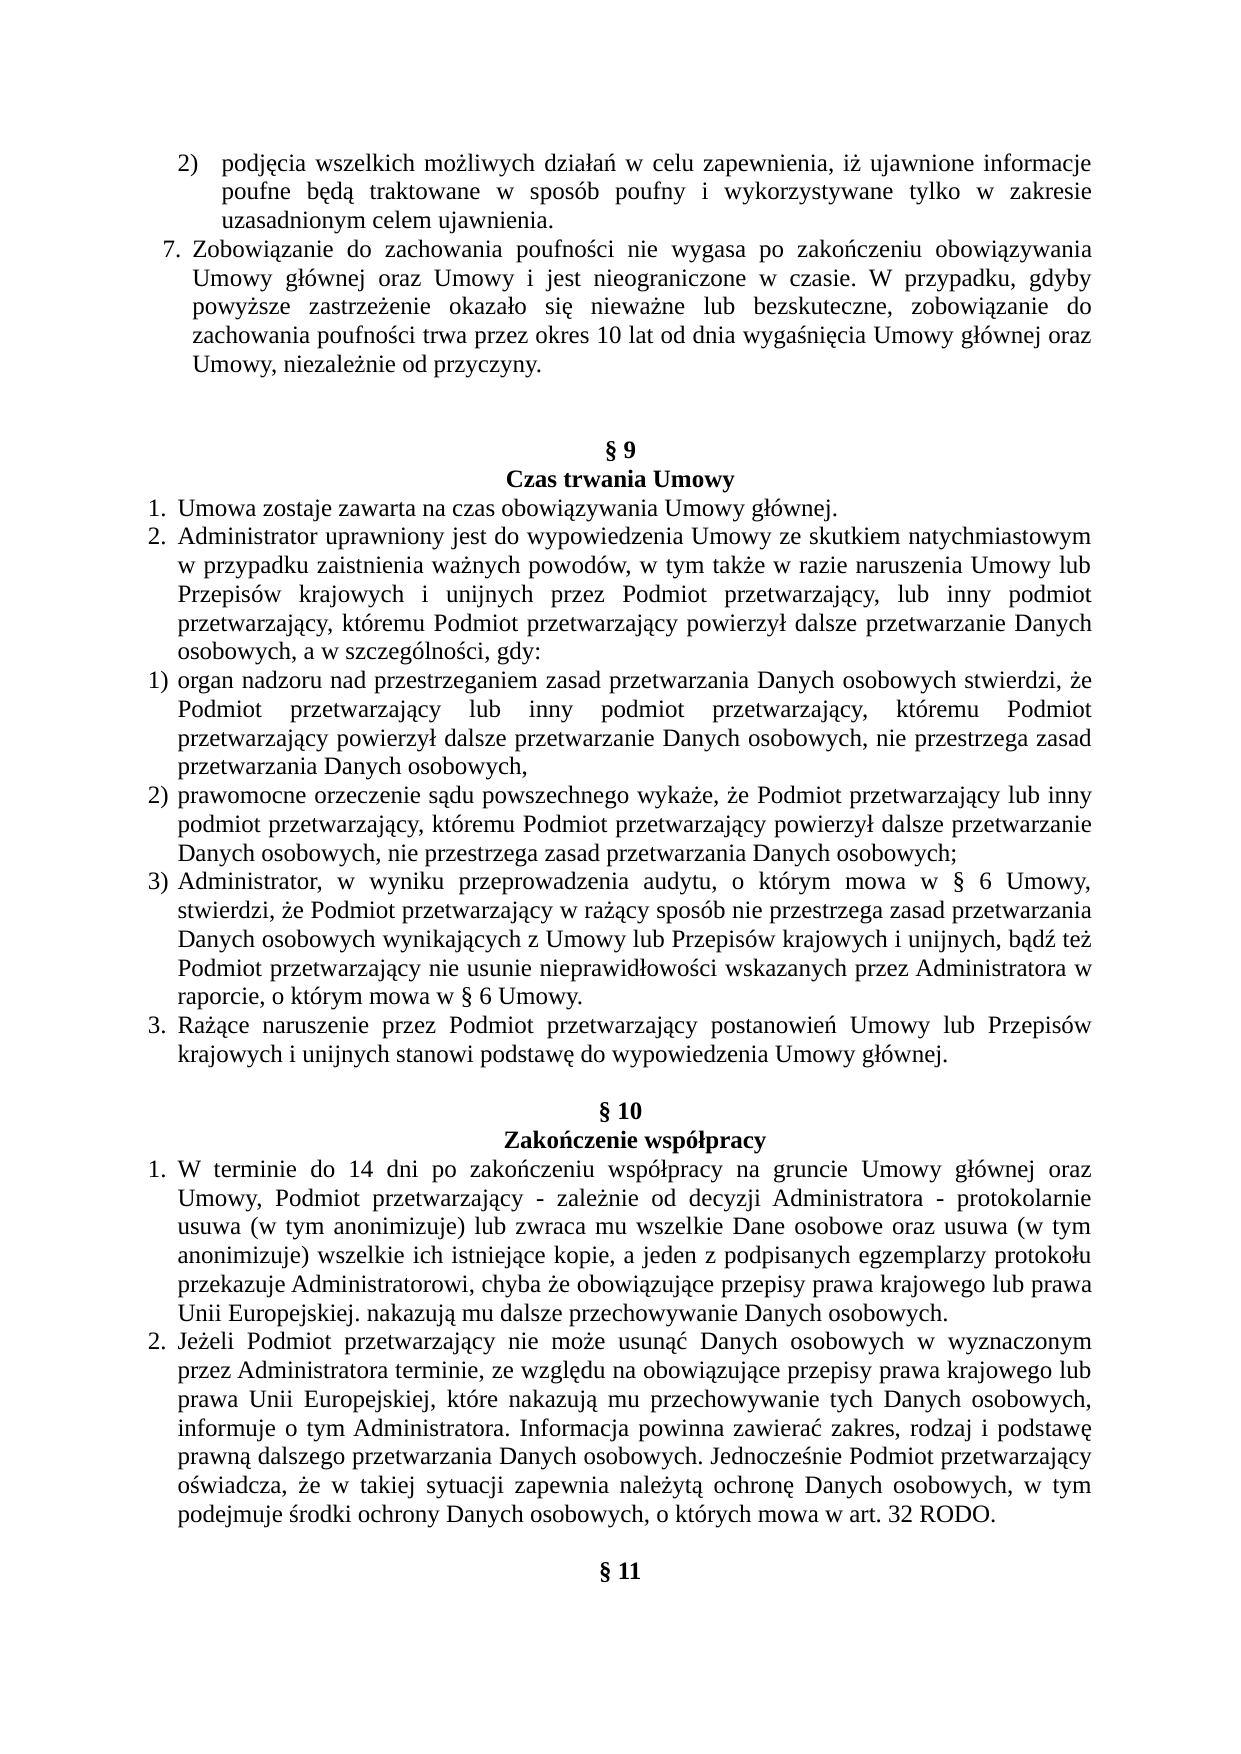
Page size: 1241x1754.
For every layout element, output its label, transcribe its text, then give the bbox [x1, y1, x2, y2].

list Jeżeli Podmiot przetwarzający nie może usunąć Danych osobowych w wyznaczonym przez Administratora terminie, ze względu na obowiązujące przepisy prawa krajowego lub prawa Unii Europejskiej, które nakazują mu przechowywanie tych Danych osobowych, informuje o tym Administratora. Informacja powinna zawierać zakres, rodzaj i podstawę prawną dalszego przetwarzania Danych osobowych. Jednocześnie Podmiot przetwarzający oświadcza, że w takiej sytuacji zapewnia należytą ochronę Danych osobowych, w tym podejmuje środki ochrony Danych osobowych, o których mowa w art. 32 RODO. [148, 1326, 1093, 1528]
text § 10 Zakończenie współpracy [148, 1096, 1093, 1154]
list organ nadzoru nad przestrzeganiem zasad przetwarzania Danych osobowych stwierdzi, że Podmiot przetwarzający lub inny podmiot przetwarzający, któremu Podmiot przetwarzający powierzył dalsze przetwarzanie Danych osobowych, nie przestrzega zasad przetwarzania Danych osobowych, [148, 665, 1093, 780]
list Rażące naruszenie przez Podmiot przetwarzający postanowień Umowy lub Przepisów krajowych i unijnych stanowi podstawę do wypowiedzenia Umowy głównej. [148, 1010, 1093, 1068]
list Administrator, w wyniku przeprowadzenia audytu, o którym mowa w § 6 Umowy, stwierdzi, że Podmiot przetwarzający w rażący sposób nie przestrzega zasad przetwarzania Danych osobowych wynikających z Umowy lub Przepisów krajowych i unijnych, bądź też Podmiot przetwarzający nie usunie nieprawidłowości wskazanych przez Administratora w raporcie, o którym mowa w § 6 Umowy. [148, 866, 1093, 1010]
list W terminie do 14 dni po zakończeniu współpracy na gruncie Umowy głównej oraz Umowy, Podmiot przetwarzający - zależnie od decyzji Administratora - protokolarnie usuwa (w tym anonimizuje) lub zwraca mu wszelkie Dane osobowe oraz usuwa (w tym anonimizuje) wszelkie ich istniejące kopie, a jeden z podpisanych egzemplarzy protokołu przekazuje Administratorowi, chyba że obowiązujące przepisy prawa krajowego lub prawa Unii Europejskiej. nakazują mu dalsze przechowywanie Danych osobowych. [148, 1154, 1093, 1326]
list podjęcia wszelkich możliwych działań w celu zapewnienia, iż ujawnione informacje poufne będą traktowane w sposób poufny i wykorzystywane tylko w zakresie uzasadnionym celem ujawnienia. [177, 148, 1093, 234]
text § 9 Czas trwania Umowy [148, 435, 1093, 493]
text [148, 1556, 1093, 1585]
list Zobowiązanie do zachowania poufności nie wygasa po zakończeniu obowiązywania Umowy głównej oraz Umowy i jest nieograniczone w czasie. W przypadku, gdyby powyższe zastrzeżenie okazało się nieważne lub bezskuteczne, zobowiązanie do zachowania poufności trwa przez okres 10 lat od dnia wygaśnięcia Umowy głównej oraz Umowy, niezależnie od przyczyny. [162, 234, 1093, 378]
list prawomocne orzeczenie sądu powszechnego wykaże, że Podmiot przetwarzający lub inny podmiot przetwarzający, któremu Podmiot przetwarzający powierzył dalsze przetwarzanie Danych osobowych, nie przestrzega zasad przetwarzania Danych osobowych; [148, 780, 1093, 866]
list Umowa zostaje zawarta na czas obowiązywania Umowy głównej. [148, 493, 1093, 521]
list Administrator uprawniony jest do wypowiedzenia Umowy ze skutkiem natychmiastowym w przypadku zaistnienia ważnych powodów, w tym także w razie naruszenia Umowy lub Przepisów krajowych i unijnych przez Podmiot przetwarzający, lub inny podmiot przetwarzający, któremu Podmiot przetwarzający powierzył dalsze przetwarzanie Danych osobowych, a w szczególności, gdy: [148, 521, 1093, 665]
